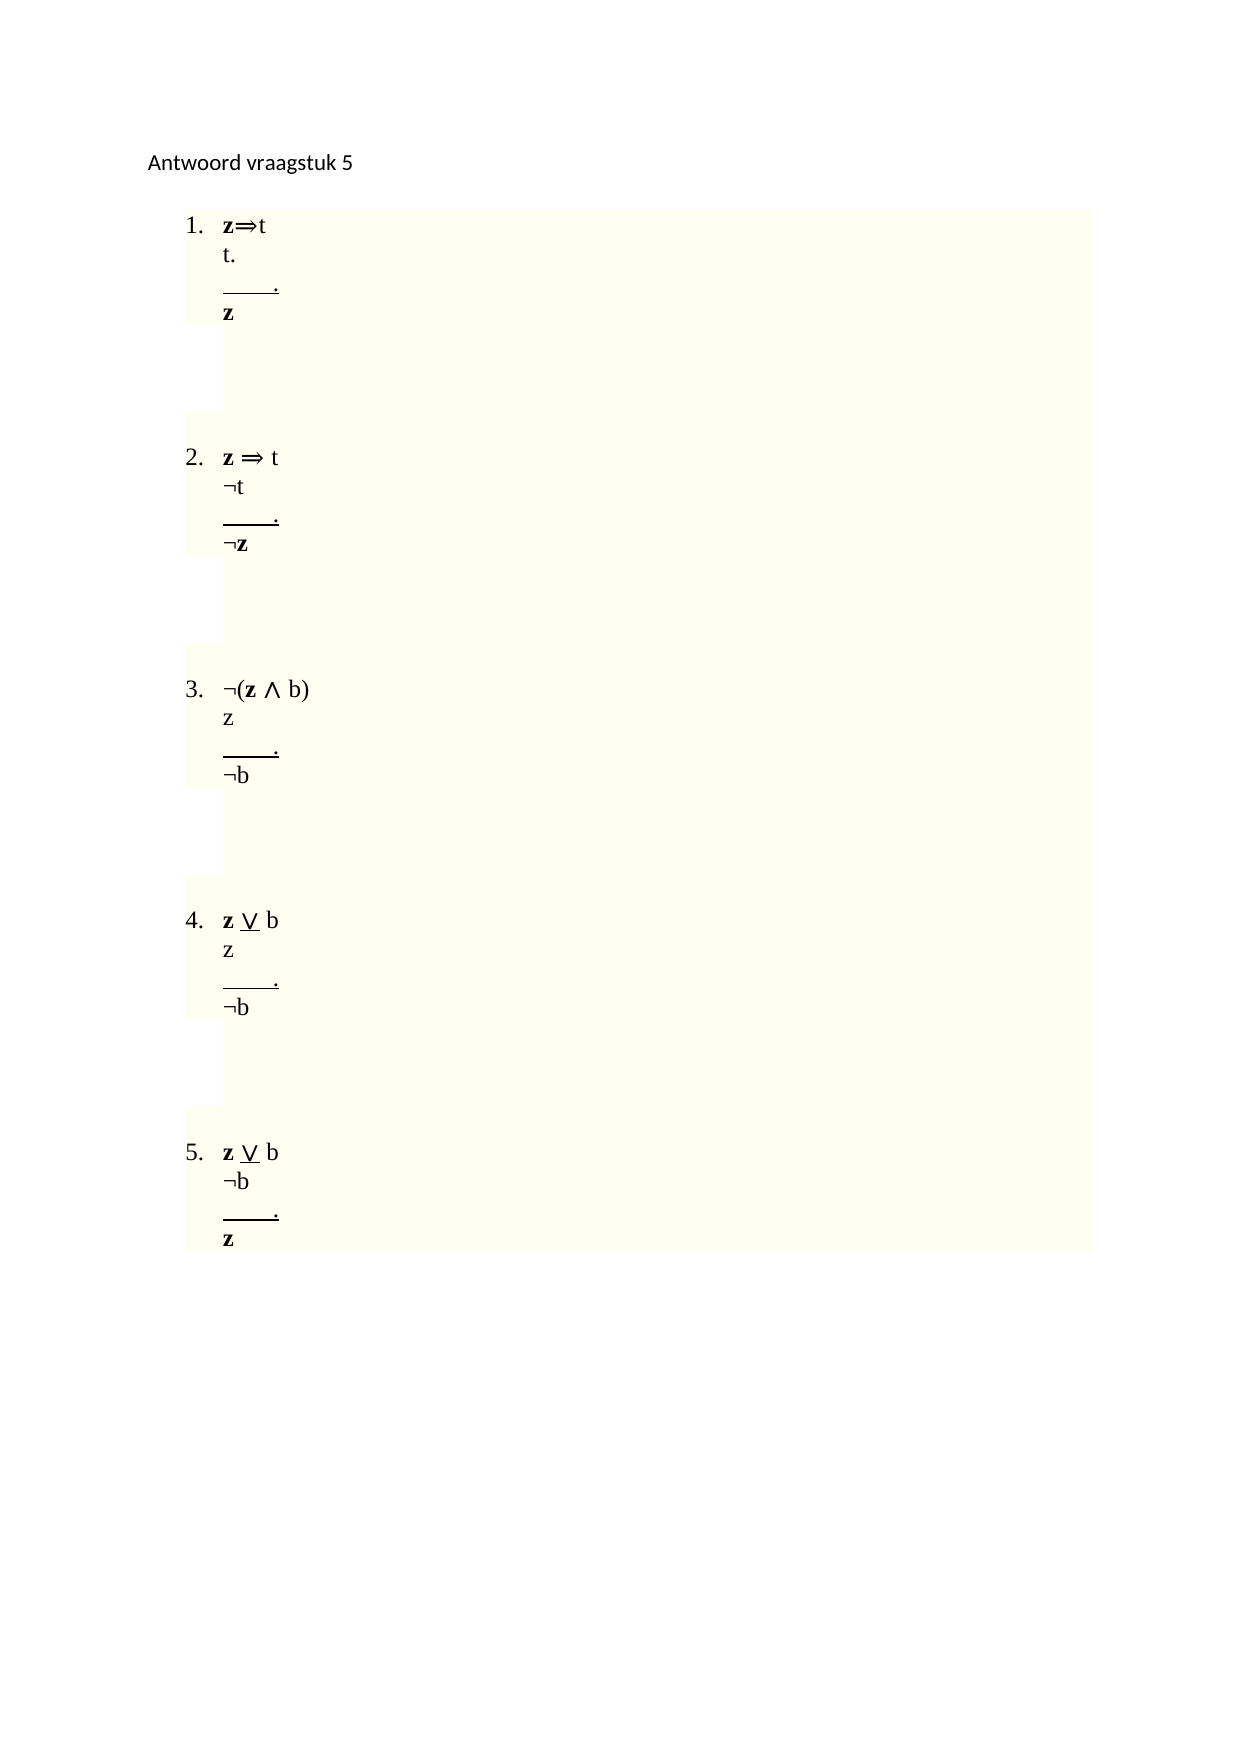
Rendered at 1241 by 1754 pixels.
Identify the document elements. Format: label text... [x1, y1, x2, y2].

list z ∨ b ¬b . z [185, 1136, 1093, 1252]
list ¬(z ∧ b) z . ¬b [185, 672, 1093, 789]
list z⇒t t. . z [185, 209, 1093, 325]
list z ⇒ t ¬t . ¬z [185, 441, 1093, 557]
text Antwoord vraagstuk 5 [148, 148, 1093, 176]
list z ∨ b z . ¬b [185, 904, 1093, 1020]
